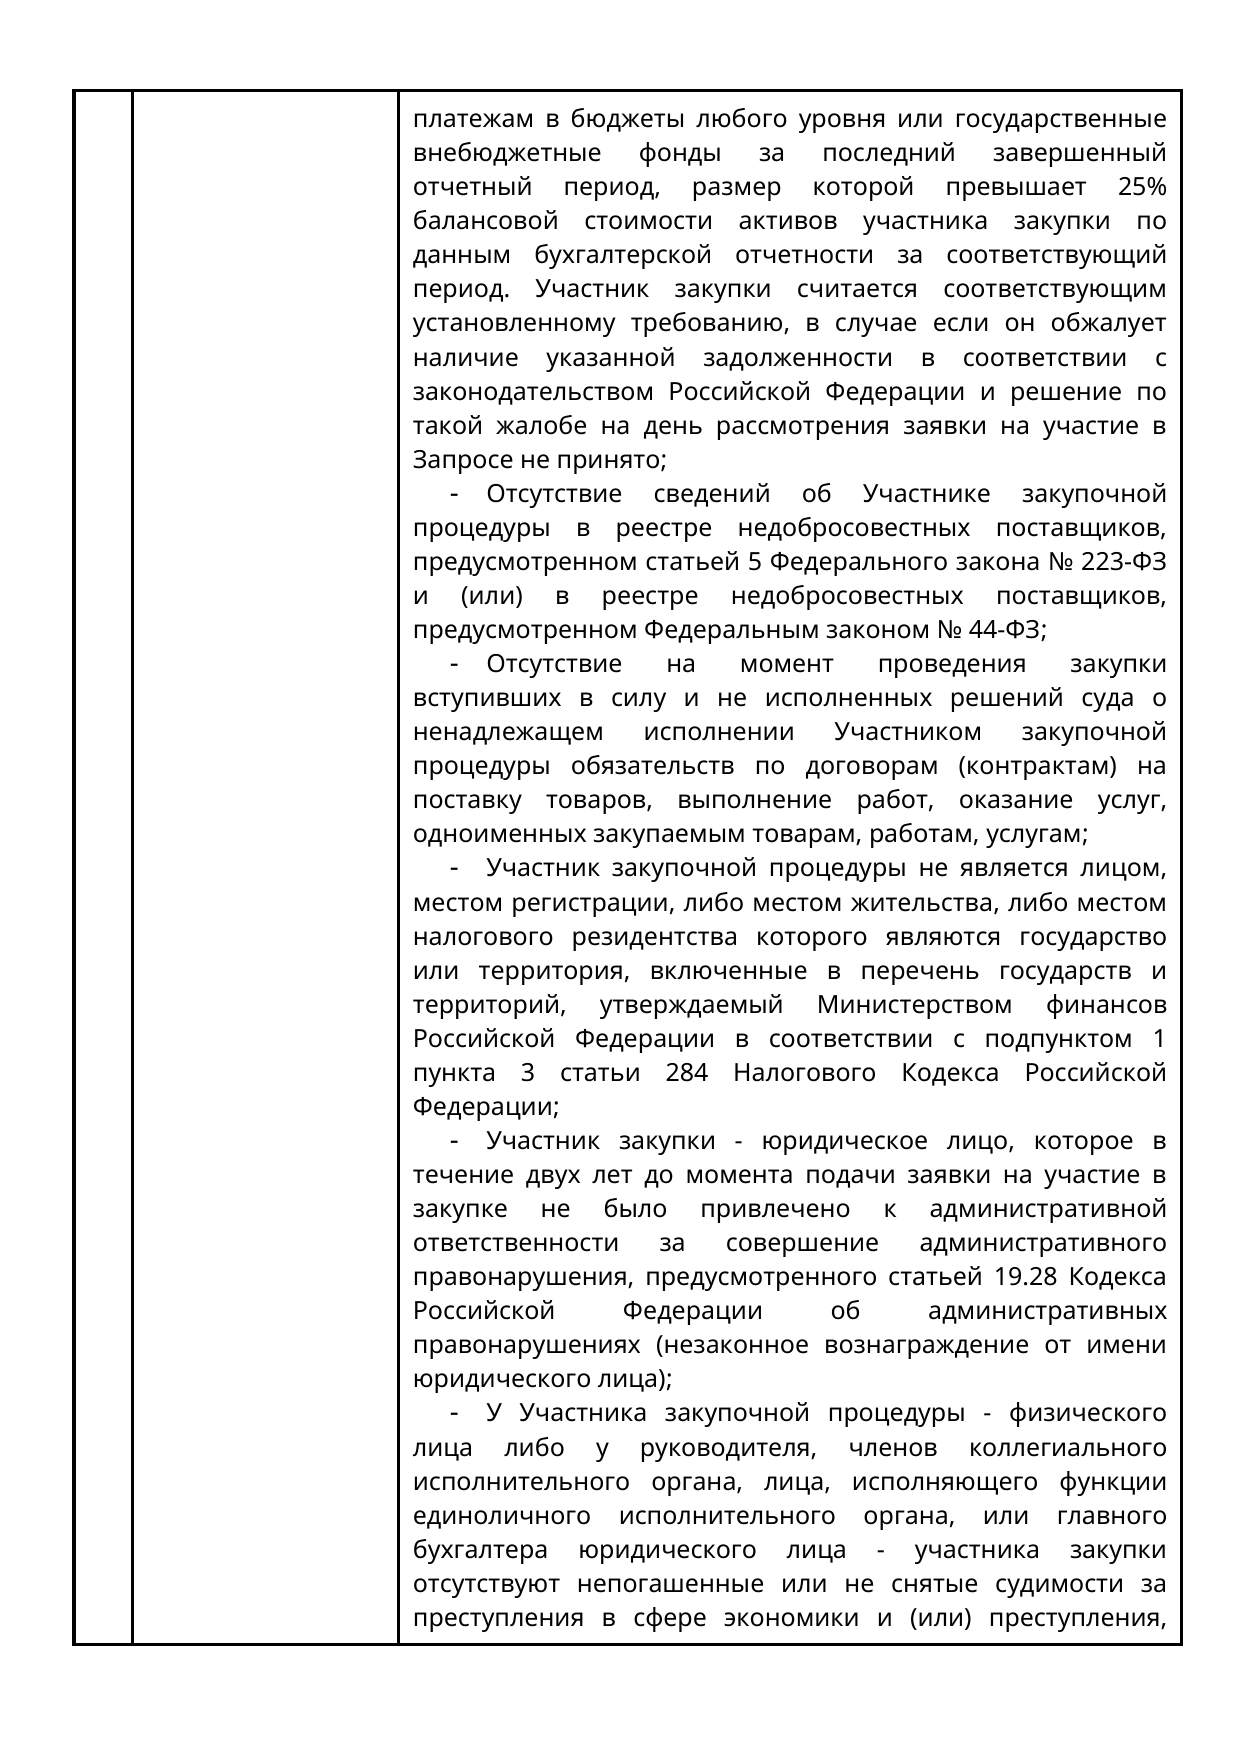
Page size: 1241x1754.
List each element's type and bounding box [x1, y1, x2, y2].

table_cell [76, 92, 131, 1642]
table_cell [400, 92, 1180, 1642]
table_cell [134, 92, 397, 1642]
